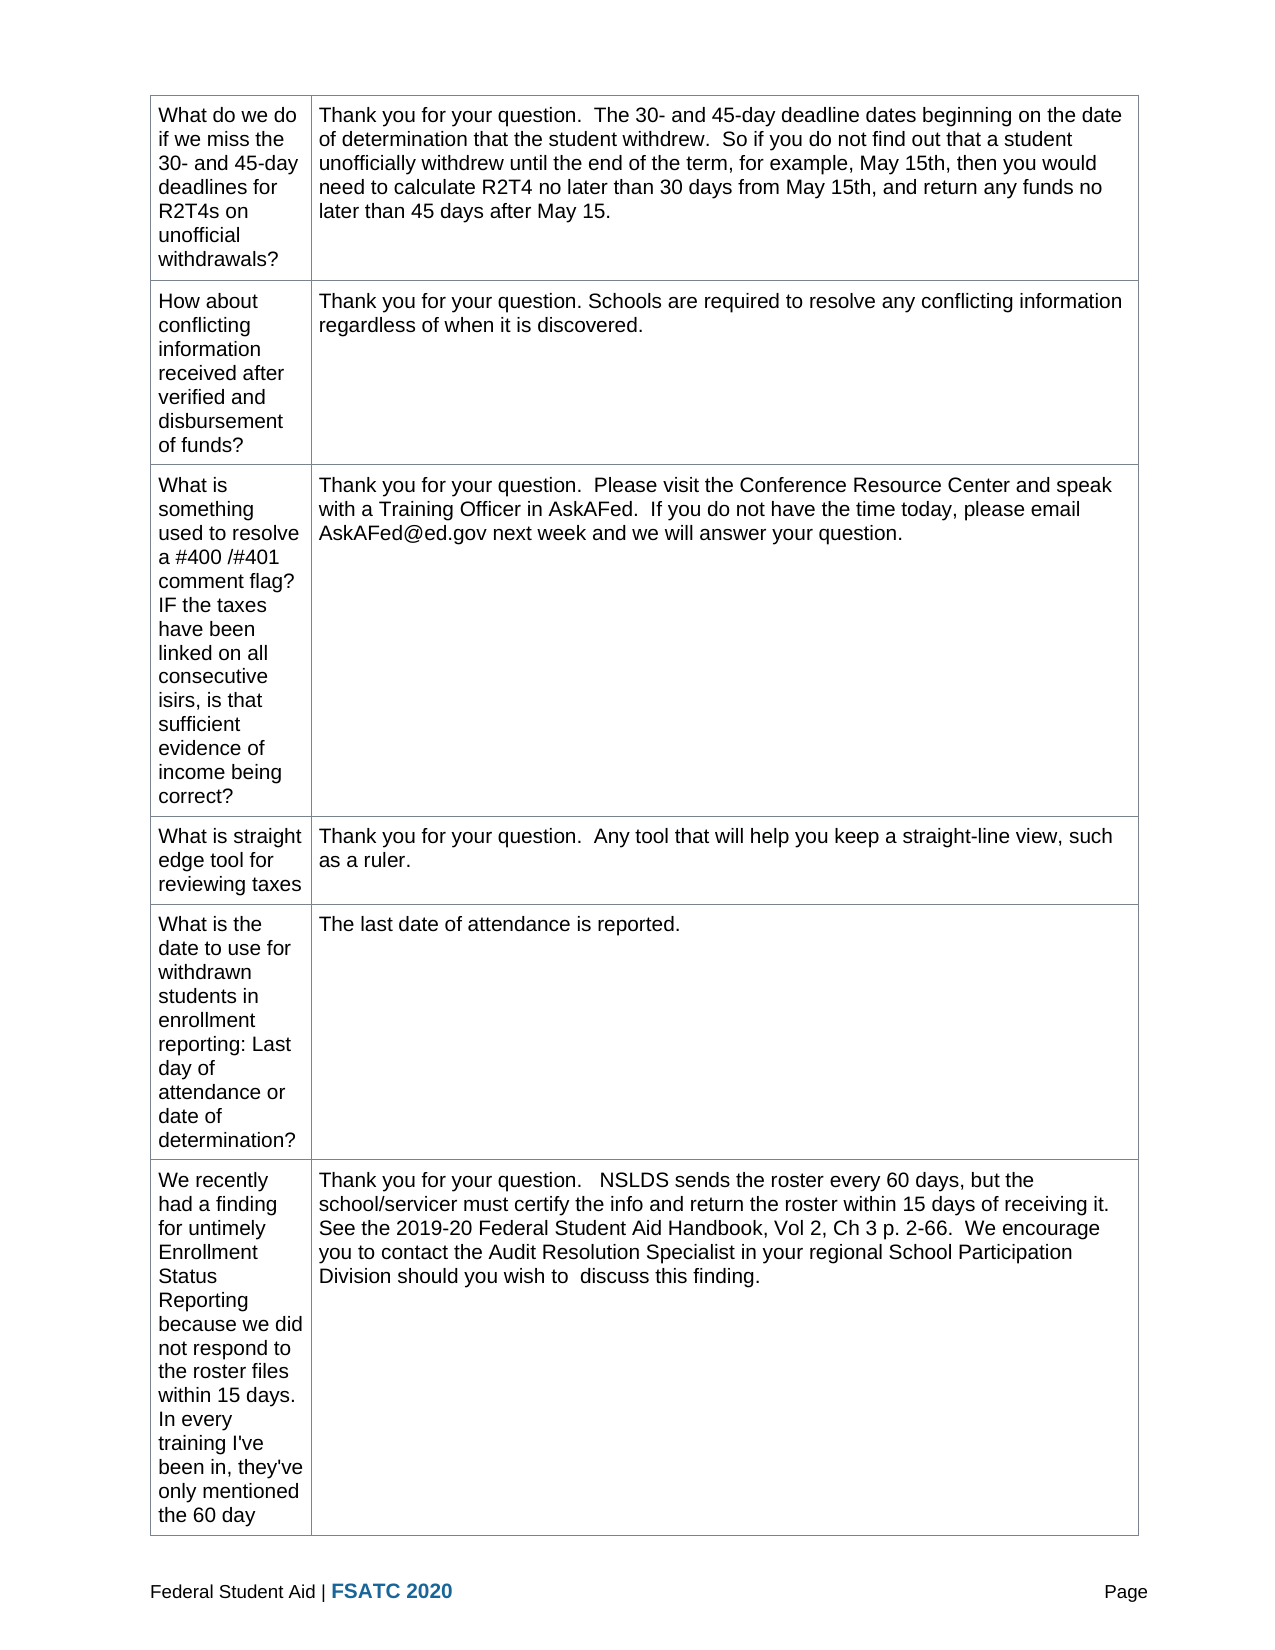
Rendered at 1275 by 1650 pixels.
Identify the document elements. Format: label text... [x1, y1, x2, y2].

table_cell Thank you for your question. Schools are required to resolve any conflicting information regardless of when it is discovered. [312, 281, 1138, 464]
table_cell What is straight edge tool for reviewing taxes [151, 817, 311, 903]
table_cell Thank you for your question. Any tool that will help you keep a straight-line view, such as a ruler. [312, 817, 1138, 903]
table_cell What is something used to resolve a #400 /#401 comment flag? IF the taxes have been linked on all consecutive isirs, is that sufficient evidence of income being correct? [151, 465, 311, 816]
table_cell Thank you for your question. The 30- and 45-day deadline dates beginning on the date of determination that the student withdrew. So if you do not find out that a student unofficially withdrew until the end of the term, for example, May 15th, then you would need to calculate R2T4 no later than 30 days from May 15th, and return any funds no later than 45 days after May 15. [312, 96, 1138, 280]
table_cell The last date of attendance is reported. [312, 905, 1138, 1159]
table_cell How about conflicting information received after verified and disbursement of funds? [151, 281, 311, 464]
table_cell Thank you for your question. Please visit the Conference Resource Center and speak with a Training Officer in AskAFed. If you do not have the time today, please email AskAFed@ed.gov next week and we will answer your question. [312, 465, 1138, 816]
table_cell What do we do if we miss the 30- and 45-day deadlines for R2T4s on unofficial withdrawals? [151, 96, 311, 280]
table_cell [312, 1160, 1138, 1534]
table_cell What is the date to use for withdrawn students in enrollment reporting: Last day of attendance or date of determination? [151, 905, 311, 1159]
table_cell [151, 1160, 311, 1534]
